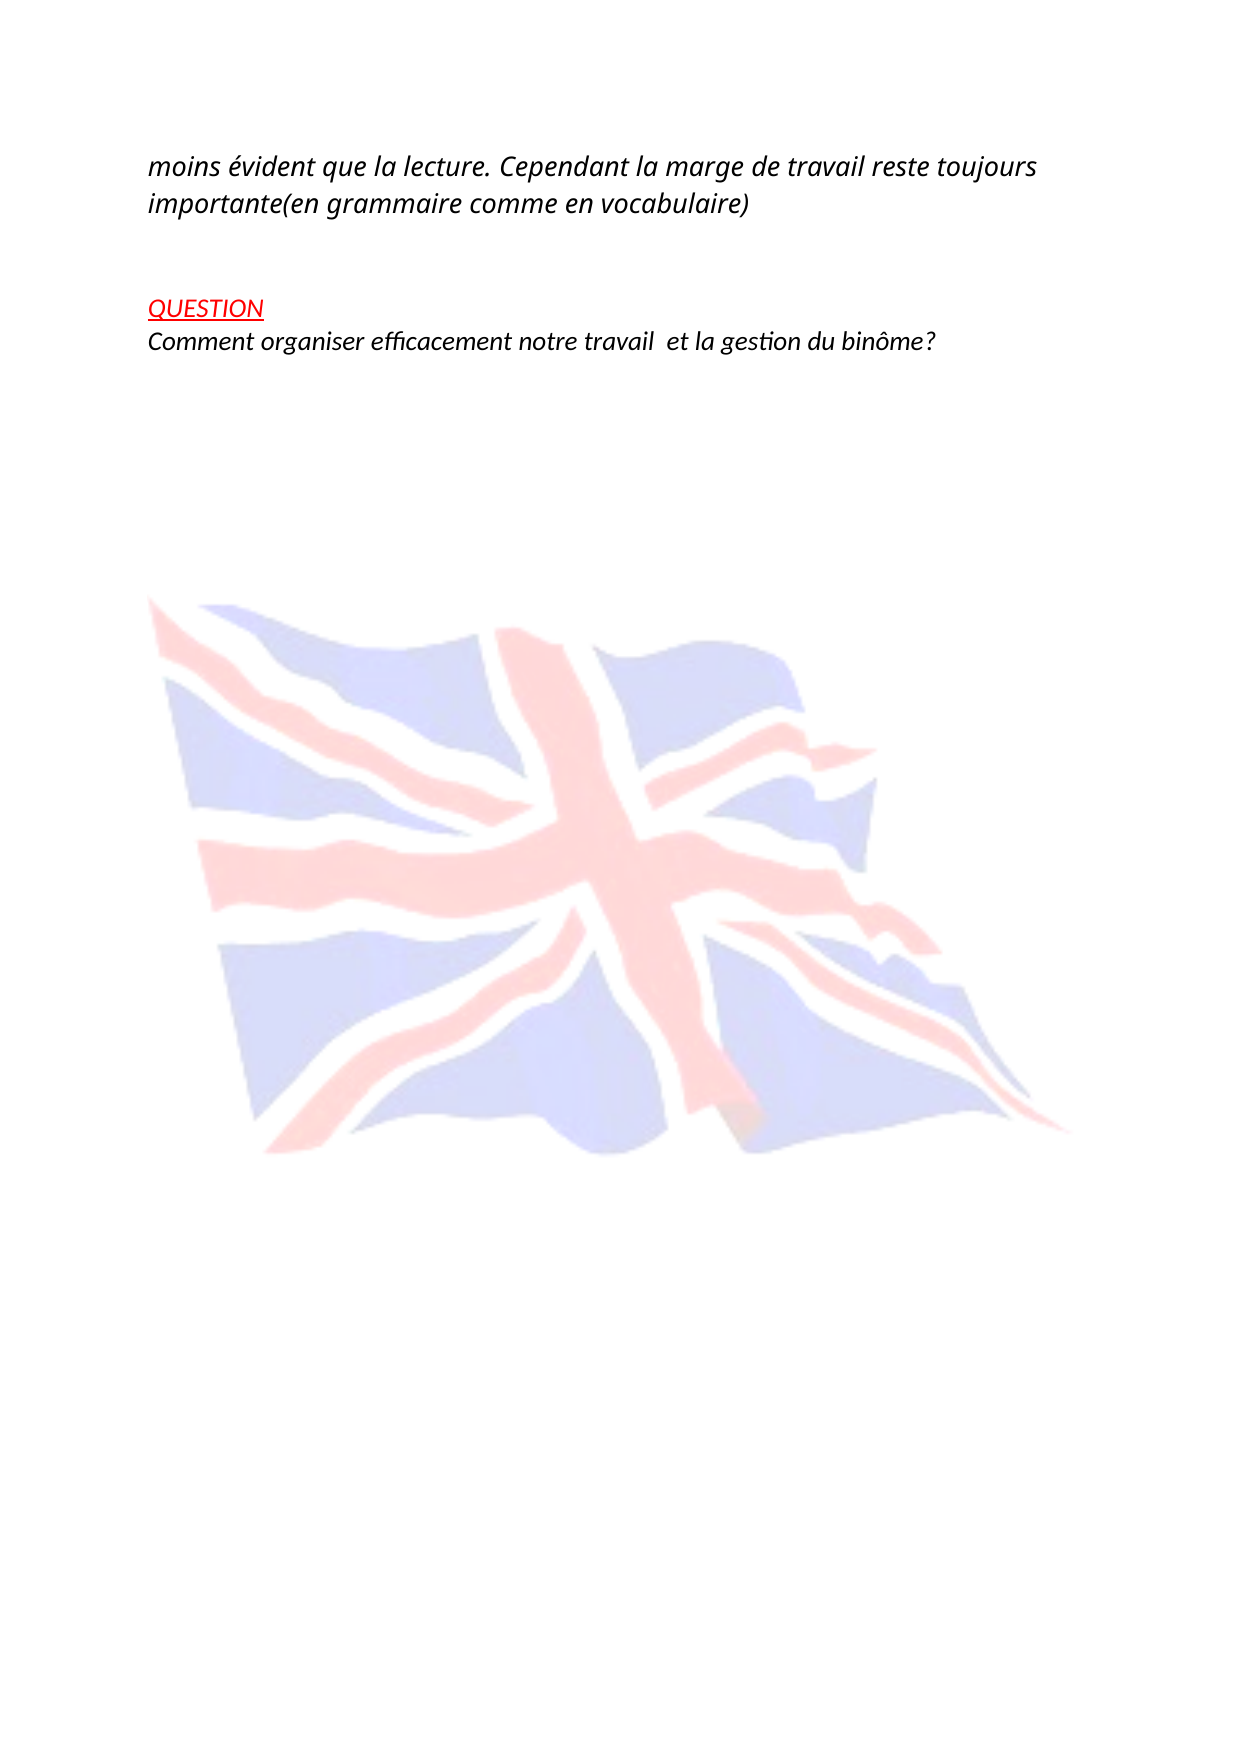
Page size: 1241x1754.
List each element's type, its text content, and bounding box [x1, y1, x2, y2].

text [148, 148, 1093, 221]
text Comment organiser efficacement notre travail et la gestion du binôme? [148, 324, 1093, 357]
text QUESTION [148, 291, 1093, 324]
